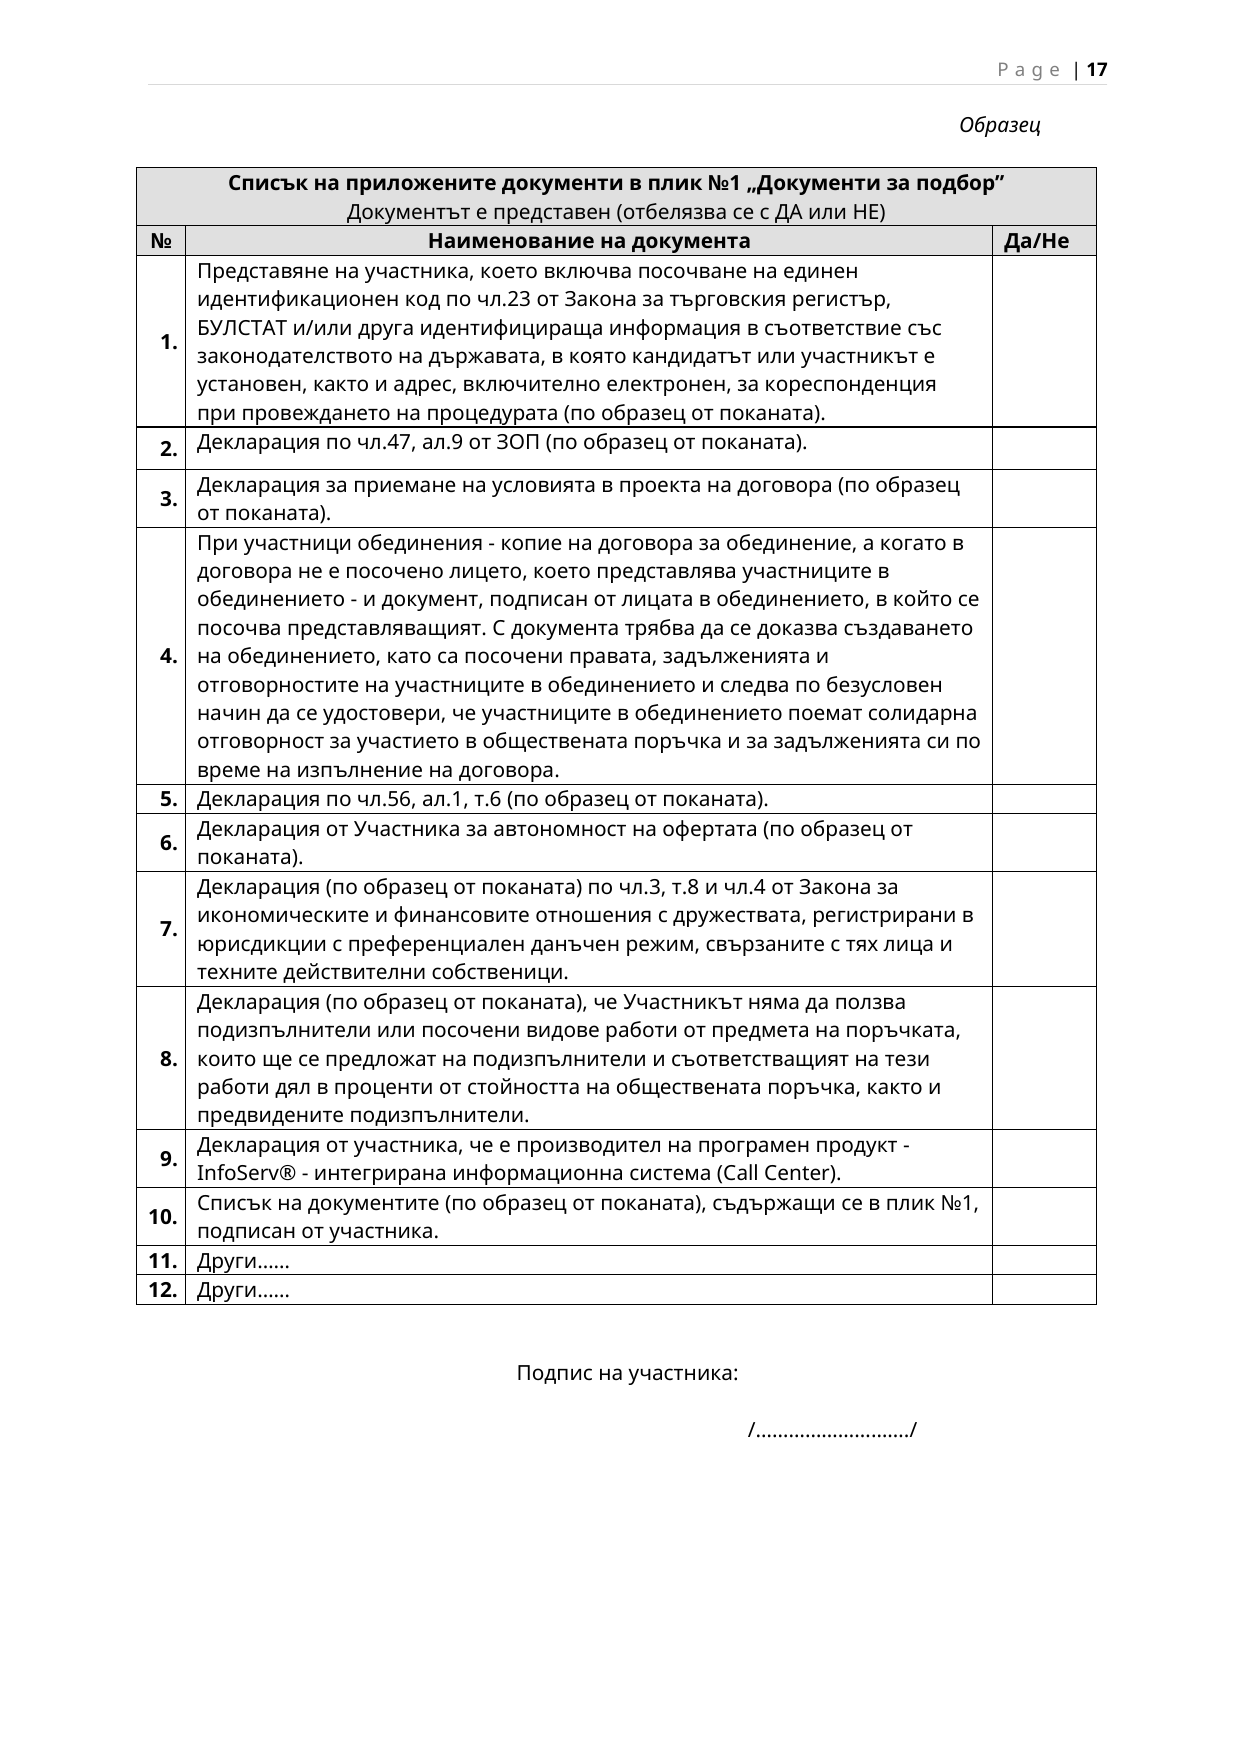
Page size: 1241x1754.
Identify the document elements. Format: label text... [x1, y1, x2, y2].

table_cell [993, 785, 1096, 813]
table_cell Декларация (по образец от поканата), че Участникът няма да ползва подизпълнители или посочени видове работи от предмета на поръчката, които ще се предложат на подизпълнители и съответстващият на тези работи дял в проценти от стойността на обществената поръчка, както и предвидените подизпълнители. [186, 987, 992, 1129]
table_cell Декларация за приемане на условията в проекта на договора (по образец от поканата). [186, 470, 992, 527]
table_cell Други…… [186, 1246, 992, 1274]
table_cell Декларация по чл.56, ал.1, т.6 (по образец от поканата). [186, 785, 992, 813]
table_cell Списък на документите (по образец от поканата), съдържащи се в плик №1, подписан от участника. [186, 1188, 992, 1245]
table_cell [137, 785, 185, 813]
table_cell [993, 528, 1096, 783]
table_cell [993, 428, 1096, 469]
text Подпис на участника: [441, 1358, 1113, 1387]
table_cell При участници обединения - копие на договора за обединение, а когато в договора не е посочено лицето, което представлява участниците в обединението - и документ, подписан от лицата в обединението, в който се посочва представляващият. С документа трябва да се доказва създаването на обединението, като са посочени правата, задълженията и отговорностите на участниците в обединението и следва по безусловен начин да се удостовери, че участниците в обединението поемат солидарна отговорност за участието в обществената поръчка и за задълженията си по време на изпълнение на договора. [186, 528, 992, 783]
table_cell № [137, 226, 185, 255]
table_cell [993, 1275, 1096, 1304]
table_cell [993, 1188, 1096, 1245]
table_cell [137, 1130, 185, 1187]
table_cell [137, 1188, 185, 1245]
table_cell Декларация от участника, че е производител на програмен продукт - InfoServ® - интегрирана информационна система (Call Center). [186, 1130, 992, 1187]
text Образец [885, 110, 1107, 139]
table_cell [137, 470, 185, 527]
table_cell [137, 814, 185, 871]
table_cell [993, 987, 1096, 1129]
table_header Списък на приложените документи в плик №1 „Документи за подбор” Документът е представен (отбелязва се с ДА или НЕ) [137, 168, 1096, 225]
table_cell Декларация по чл.47, ал.9 от ЗОП (по образец от поканата). [186, 428, 992, 469]
table_cell Представяне на участника, което включва посочване на единен идентификационен код по чл.23 от Закона за търговския регистър, БУЛСТАТ и/или друга идентифицираща информация в съответствие със законодателството на държавата, в която кандидатът или участникът е установен, както и адрес, включително електронен, за кореспонденция при провеждането на процедурата (по образец от поканата). [186, 256, 992, 426]
table_cell [137, 528, 185, 783]
table_cell Наименование на документа [186, 226, 992, 255]
table_cell Декларация от Участника за автономност на офертата (по образец от поканата). [186, 814, 992, 871]
table_cell Декларация (по образец от поканата) по чл.3, т.8 и чл.4 от Закона за икономическите и финансовите отношения с дружествата, регистрирани в юрисдикции с преференциален данъчен режим, свързаните с тях лица и техните действителни собственици. [186, 872, 992, 986]
table_cell [137, 872, 185, 986]
text /………………………./ [748, 1415, 1107, 1443]
table_cell [137, 428, 185, 469]
table_cell [993, 814, 1096, 871]
table_cell [993, 1246, 1096, 1274]
table_cell [137, 256, 185, 426]
table_cell [993, 470, 1096, 527]
table_cell [993, 1130, 1096, 1187]
table_cell [993, 872, 1096, 986]
table_cell Да/Не [993, 226, 1096, 255]
table_cell Други…… [186, 1275, 992, 1304]
table_cell [137, 1246, 185, 1274]
table_cell [137, 987, 185, 1129]
table_cell [993, 256, 1096, 426]
table_cell [137, 1275, 185, 1304]
